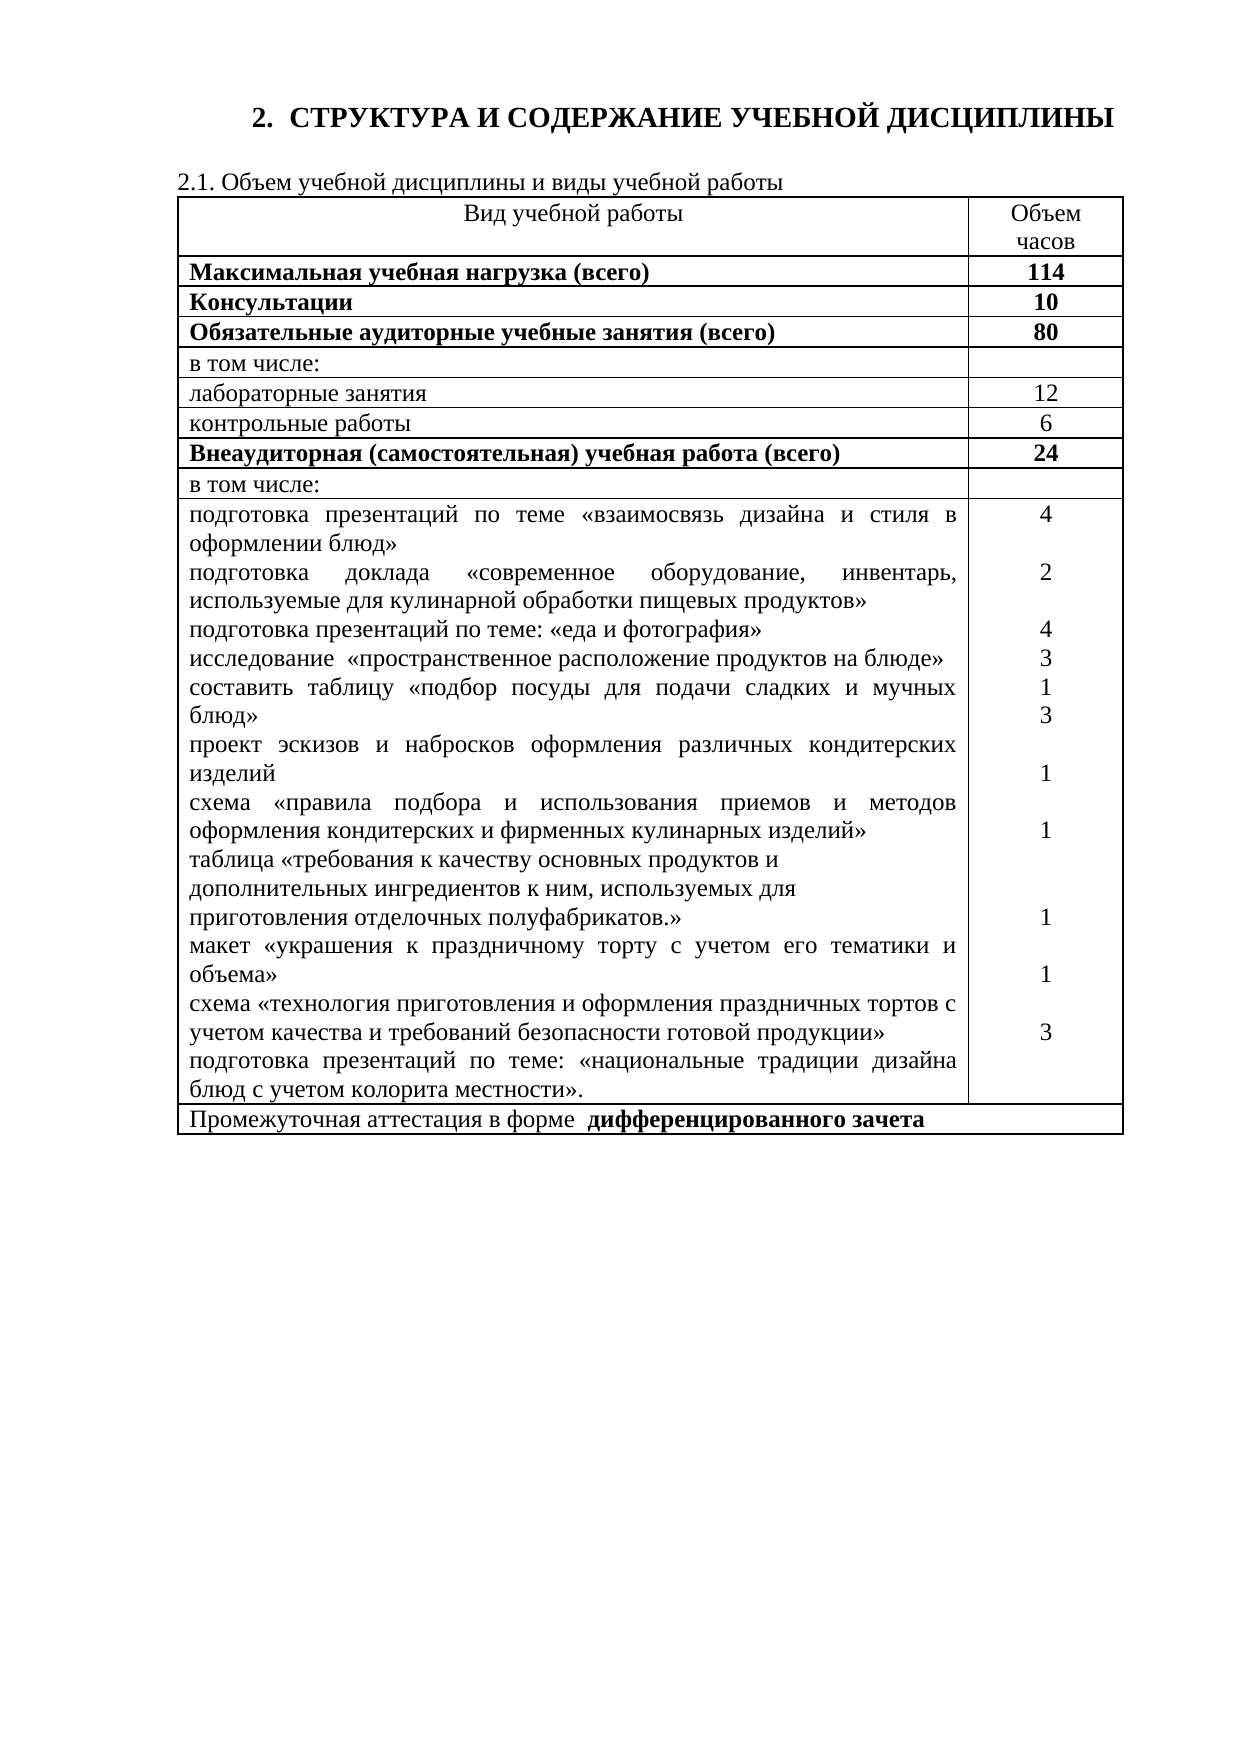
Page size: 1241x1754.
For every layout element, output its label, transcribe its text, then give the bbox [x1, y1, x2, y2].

text 2.1. Объем учебной дисциплины и виды учебной работы [177, 167, 1152, 196]
table_cell Максимальная учебная нагрузка (всего) [179, 257, 968, 285]
table_cell подготовка презентаций по теме «взаимосвязь дизайна и стиля в оформлении блюд» подготовка доклада «современное оборудование, инвентарь, используемые для кулинарной обработки пищевых продуктов» подготовка презентаций по теме: «еда и фотография» исследование «пространственное расположение продуктов на блюде» составить таблицу «подбор посуды для подачи сладких и мучных блюд» проект эскизов и набросков оформления различных кондитерских изделий схема «правила подбора и использования приемов и методов оформления кондитерских и фирменных кулинарных изделий» таблица «требования к качеству основных продуктов и дополнительных ингредиентов к ним, используемых для приготовления отделочных полуфабрикатов.» макет «украшения к праздничному торту с учетом его тематики и объема» схема «технология приготовления и оформления праздничных тортов с учетом качества и требований безопасности готовой продукции» подготовка презентаций по теме: «национальные традиции дизайна блюд с учетом колорита местности». [179, 499, 968, 1103]
table_cell Обязательные аудиторные учебные занятия (всего) [179, 317, 968, 346]
table_cell [969, 348, 1122, 376]
table_cell в том числе: [179, 348, 968, 376]
table_cell Промежуточная аттестация в форме дифференцированного зачета [179, 1105, 1122, 1133]
table_cell в том числе: [179, 469, 968, 498]
table_cell Консультации [179, 287, 968, 316]
table_cell 114 [969, 257, 1122, 285]
table_cell 4 2 4 3 1 3 1 1 1 1 3 [969, 499, 1122, 1103]
table_header Объем часов [969, 198, 1122, 255]
table_cell контрольные работы [179, 408, 968, 437]
list СТРУКТУРА И СОДЕРЖАНИЕ УЧЕБНОЙ ДИСЦИПЛИНЫ [215, 100, 1152, 134]
table_cell 10 [969, 287, 1122, 316]
table_cell лабораторные занятия [179, 378, 968, 407]
table_cell 24 [969, 439, 1122, 467]
table_cell Внеаудиторная (самостоятельная) учебная работа (всего) [179, 439, 968, 467]
table_cell 12 [969, 378, 1122, 407]
table_cell 6 [969, 408, 1122, 437]
table_cell 80 [969, 317, 1122, 346]
table_header Вид учебной работы [179, 198, 968, 255]
table_cell [969, 469, 1122, 498]
